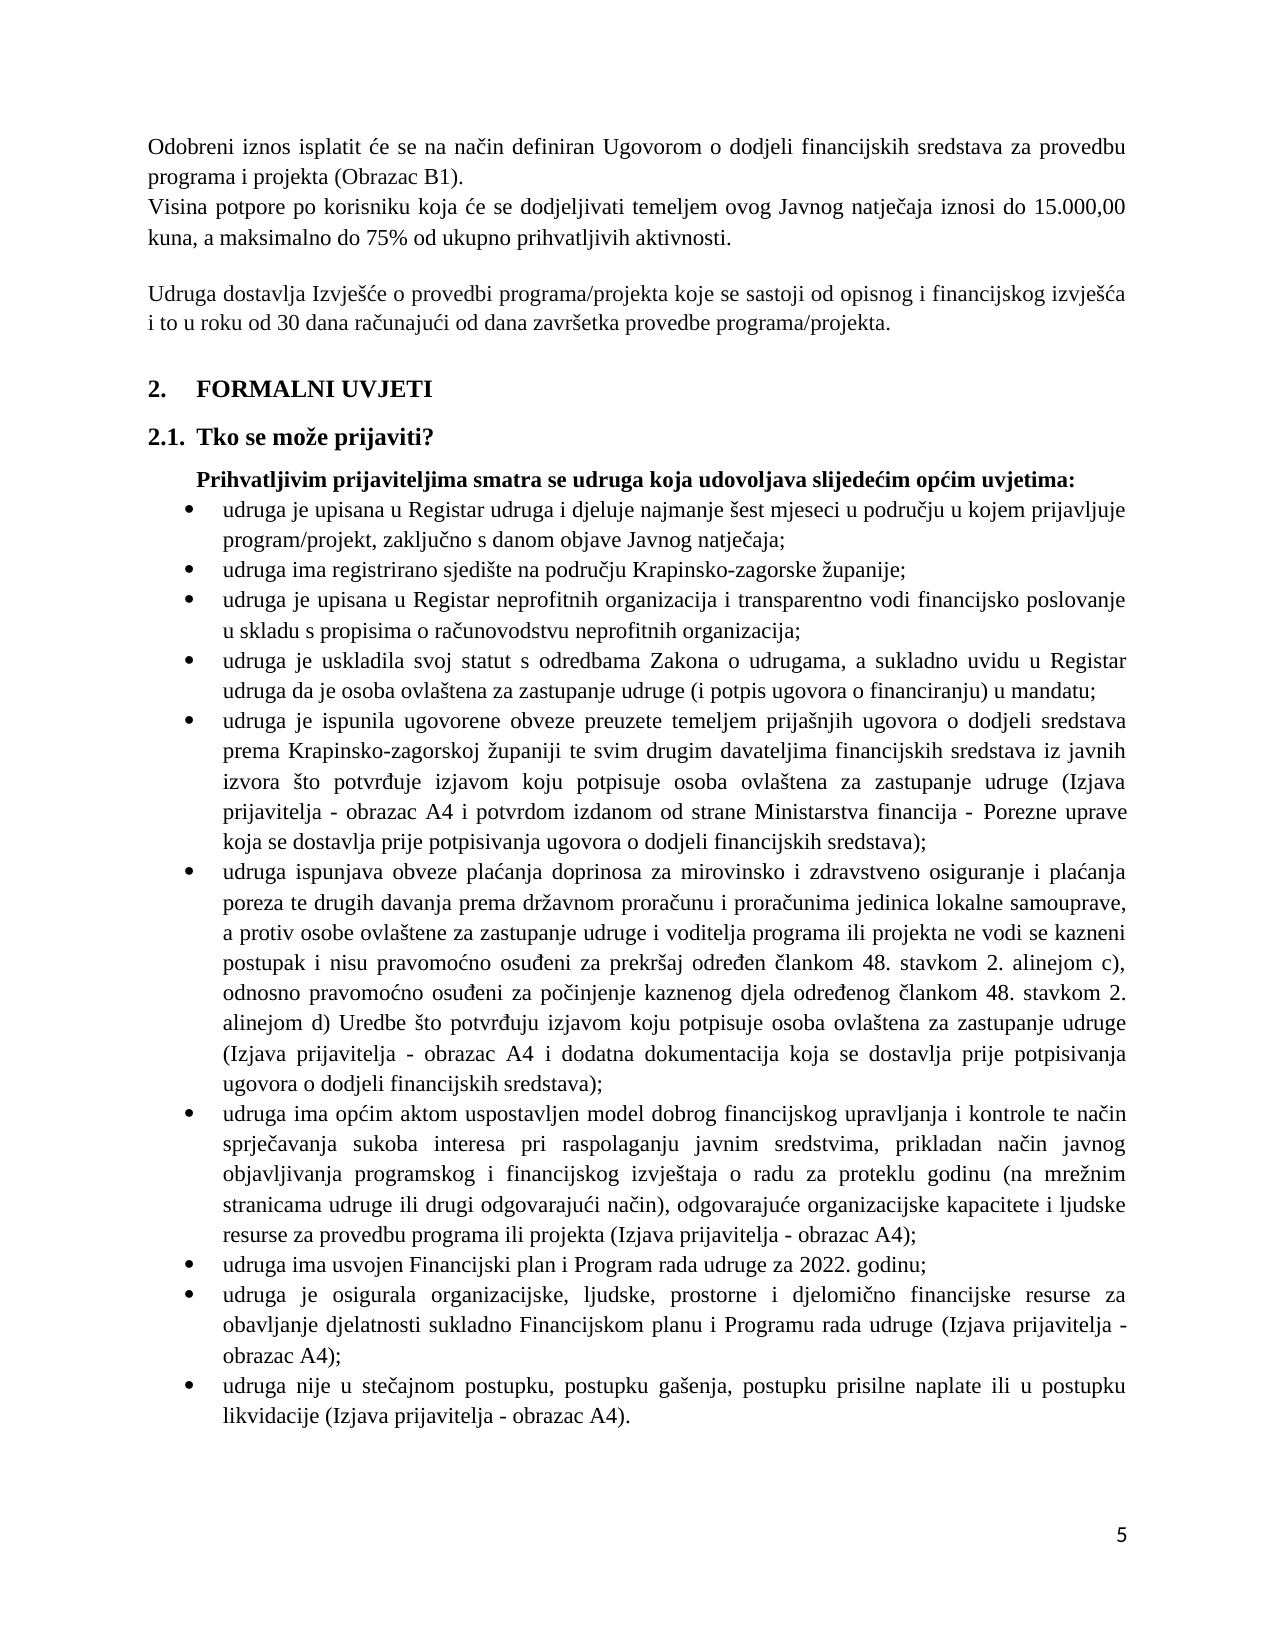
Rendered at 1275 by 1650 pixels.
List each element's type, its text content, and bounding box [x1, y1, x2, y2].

list udruga je osigurala organizacijske, ljudske, prostorne i djelomično financijske resurse za obavljanje djelatnosti sukladno Financijskom planu i Programu rada udruge (Izjava prijavitelja - obrazac A4); [185, 1281, 1127, 1368]
list udruga ima općim aktom uspostavljen model dobrog financijskog upravljanja i kontrole te način sprječavanja sukoba interesa pri raspolaganju javnim sredstvima, prikladan način javnog objavljivanja programskog i financijskog izvještaja o radu za proteklu godinu (na mrežnim stranicama udruge ili drugi odgovarajući način), odgovarajuće organizacijske kapacitete i ljudske resurse za provedbu programa ili projekta (Izjava prijavitelja - obrazac A4); [185, 1100, 1127, 1247]
subtitle Tko se može prijaviti? [148, 422, 1127, 451]
text Prihvatljivim prijaviteljima smatra se udruga koja udovoljava slijedećim općim uvjetima: [196, 466, 1127, 492]
list udruga je uskladila svoj statut s odredbama Zakona o udrugama, a sukladno uvidu u Registar udruga da je osoba ovlaštena za zastupanje udruge (i potpis ugovora o financiranju) u mandatu; [185, 647, 1127, 703]
text Visina potpore po korisniku koja će se dodjeljivati temeljem ovog Javnog natječaja iznosi do 15.000,00 kuna, a maksimalno do 75% od ukupno prihvatljivih aktivnosti. [148, 193, 1127, 250]
list udruga je upisana u Registar udruga i djeluje najmanje šest mjeseci u području u kojem prijavljuje program/projekt, zaključno s danom objave Javnog natječaja; [185, 496, 1127, 552]
list udruga je upisana u Registar neprofitnih organizacija i transparentno vodi financijsko poslovanje u skladu s propisima o računovodstvu neprofitnih organizacija; [185, 587, 1127, 643]
text Odobreni iznos isplatit će se na način definiran Ugovorom o dodjeli financijskih sredstava za provedbu programa i projekta (Obrazac B1). [148, 133, 1127, 189]
list udruga je ispunila ugovorene obveze preuzete temeljem prijašnjih ugovora o dodjeli sredstava prema Krapinsko-zagorskoj županiji te svim drugim davateljima financijskih sredstava iz javnih izvora što potvrđuje izjavom koju potpisuje osoba ovlaštena za zastupanje udruge (Izjava prijavitelja - obrazac A4 i potvrdom izdanom od strane Ministarstva financija - Porezne uprave koja se dostavlja prije potpisivanja ugovora o dodjeli financijskih sredstava); [185, 707, 1127, 854]
list udruga ima registrirano sjedište na području Krapinsko-zagorske županije; [185, 556, 1127, 583]
list udruga ispunjava obveze plaćanja doprinosa za mirovinsko i zdravstveno osiguranje i plaćanja poreza te drugih davanja prema državnom proračunu i proračunima jedinica lokalne samouprave, a protiv osobe ovlaštene za zastupanje udruge i voditelja programa ili projekta ne vodi se kazneni postupak i nisu pravomoćno osuđeni za prekršaj određen člankom 48. stavkom 2. alinejom c), odnosno pravomoćno osuđeni za počinjenje kaznenog djela određenog člankom 48. stavkom 2. alinejom d) Uredbe što potvrđuju izjavom koju potpisuje osoba ovlaštena za zastupanje udruge (Izjava prijavitelja - obrazac A4 i dodatna dokumentacija koja se dostavlja prije potpisivanja ugovora o dodjeli financijskih sredstava); [185, 858, 1127, 1096]
list udruga nije u stečajnom postupku, postupku gašenja, postupku prisilne naplate ili u postupku likvidacije (Izjava prijavitelja - obrazac A4). [185, 1372, 1127, 1428]
list udruga ima usvojen Financijski plan i Program rada udruge za 2022. godinu; [185, 1251, 1127, 1277]
text Udruga dostavlja Izvješće o provedbi programa/projekta koje se sastoji od opisnog i financijskog izvješća i to u roku od 30 dana računajući od dana završetka provedbe programa/projekta. [148, 280, 1127, 335]
subtitle FORMALNI UVJETI [148, 374, 1127, 403]
